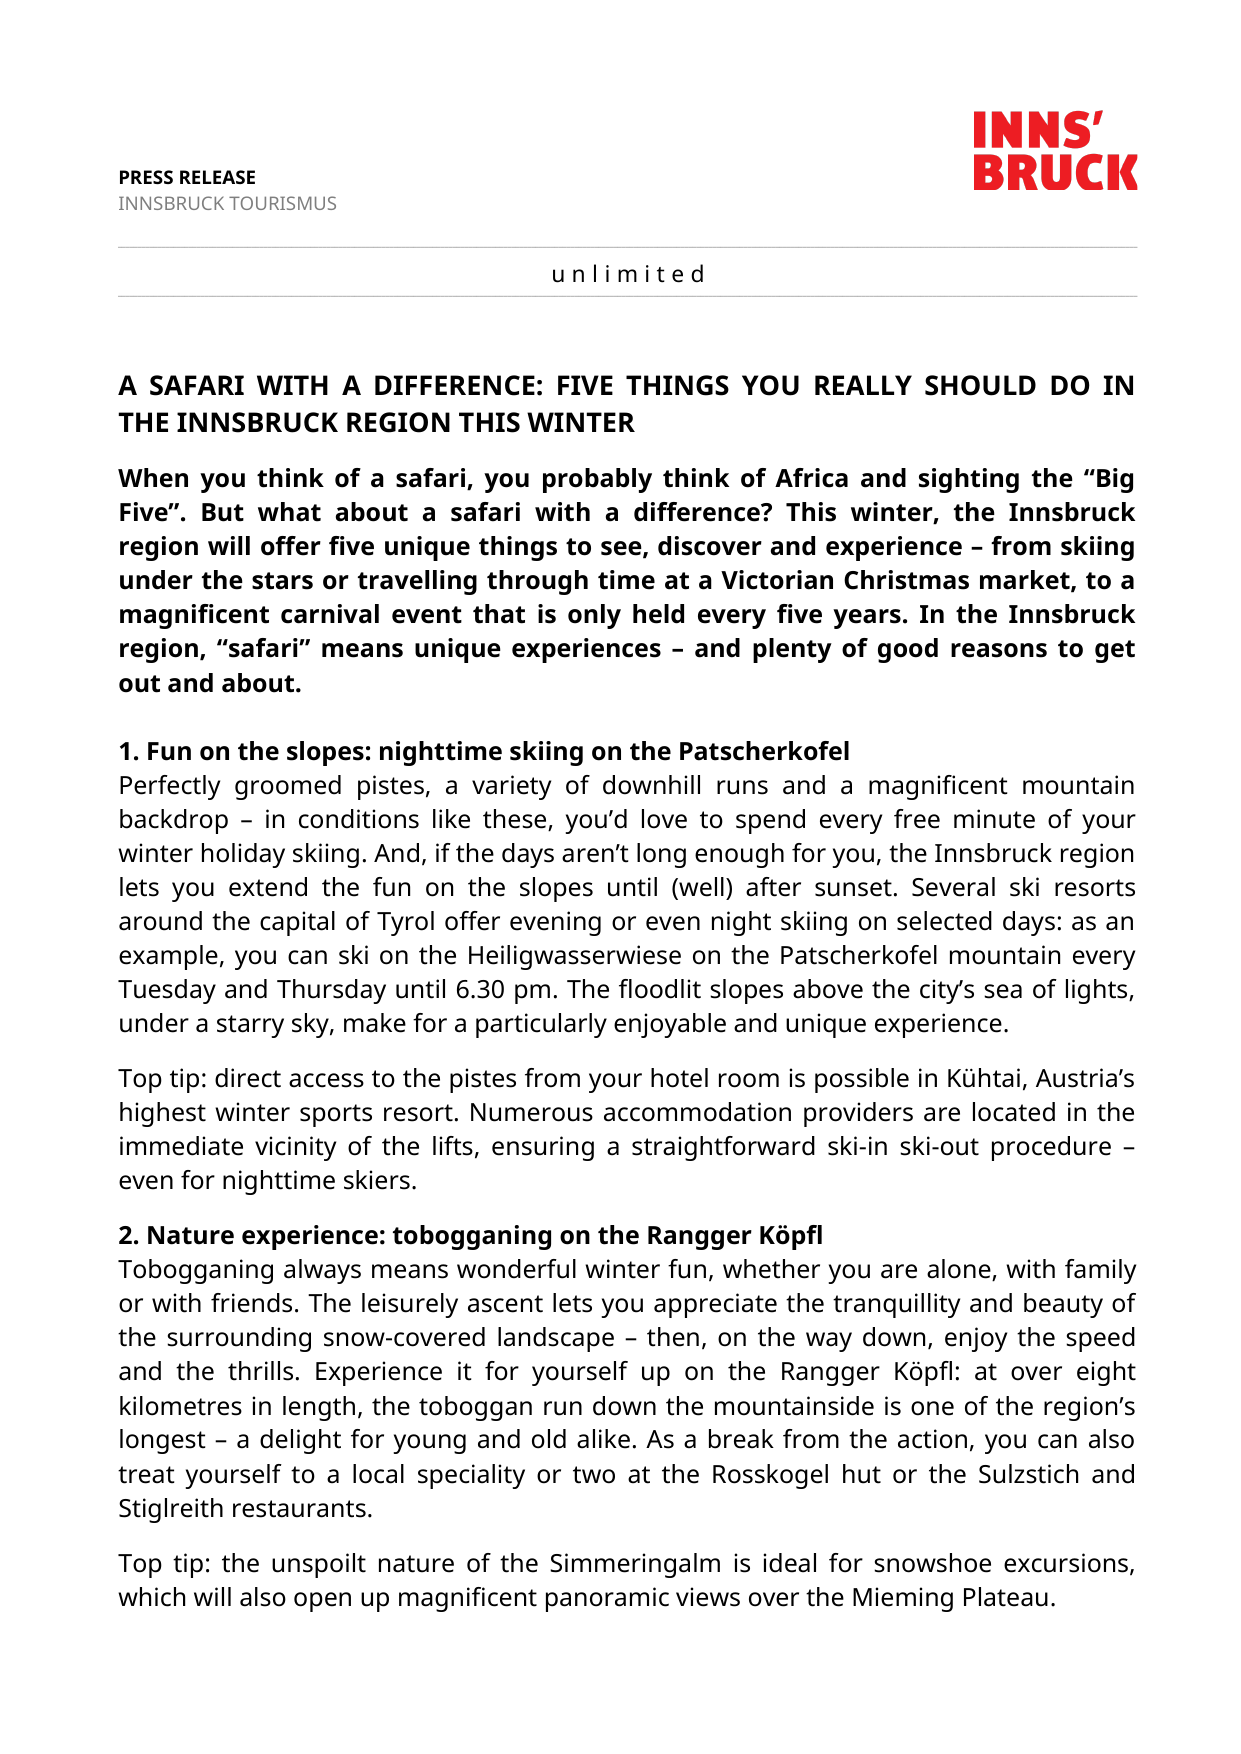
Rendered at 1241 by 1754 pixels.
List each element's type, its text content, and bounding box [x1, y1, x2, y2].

text Top tip: the unspoilt nature of the Simmeringalm is ideal for snowshoe excursions, which will also open up magnificent panoramic views over the Mieming Plateau. [118, 1545, 1137, 1613]
text A SAFARI WITH A DIFFERENCE: FIVE THINGS YOU REALLY SHOULD DO IN THE INNSBRUCK REGION THIS WINTER [118, 366, 1137, 440]
text Top tip: direct access to the pistes from your hotel room is possible in Kühtai, Austria’s highest winter sports resort. Numerous accommodation providers are located in the immediate vicinity of the lifts, ensuring a straightforward ski-in ski-out procedure – even for nighttime skiers. [118, 1061, 1137, 1197]
text When you think of a safari, you probably think of Africa and sighting the “Big Five”. But what about a safari with a difference? This winter, the Innsbruck region will offer five unique things to see, discover and experience – from skiing under the stars or travelling through time at a Victorian Christmas market, to a magnificent carnival event that is only held every five years. In the Innsbruck region, “safari” means unique experiences – and plenty of good reasons to get out and about. [118, 461, 1137, 699]
text 1. Fun on the slopes: nighttime skiing on the Patscherkofel [118, 733, 1137, 767]
text 2. Nature experience: tobogganing on the Rangger Köpfl [118, 1218, 1137, 1252]
text Perfectly groomed pistes, a variety of downhill runs and a magnificent mountain backdrop – in conditions like these, you’d love to spend every free minute of your winter holiday skiing. And, if the days aren’t long enough for you, the Innsbruck region lets you extend the fun on the slopes until (well) after sunset. Several ski resorts around the capital of Tyrol offer evening or even night skiing on selected days: as an example, you can ski on the Heiligwasserwiese on the Patscherkofel mountain every Tuesday and Thursday until 6.30 pm. The floodlit slopes above the city’s sea of lights, under a starry sky, make for a particularly enjoyable and unique experience. [118, 767, 1137, 1040]
text Tobogganing always means wonderful winter fun, whether you are alone, with family or with friends. The leisurely ascent lets you appreciate the tranquillity and beauty of the surrounding snow-covered landscape – then, on the way down, enjoy the speed and the thrills. Experience it for yourself up on the Rangger Köpfl: at over eight kilometres in length, the toboggan run down the mountainside is one of the region’s longest – a delight for young and old alike. As a break from the action, you can also treat yourself to a local speciality or two at the Rosskogel hut or the Sulzstich and Stiglreith restaurants. [118, 1252, 1137, 1524]
